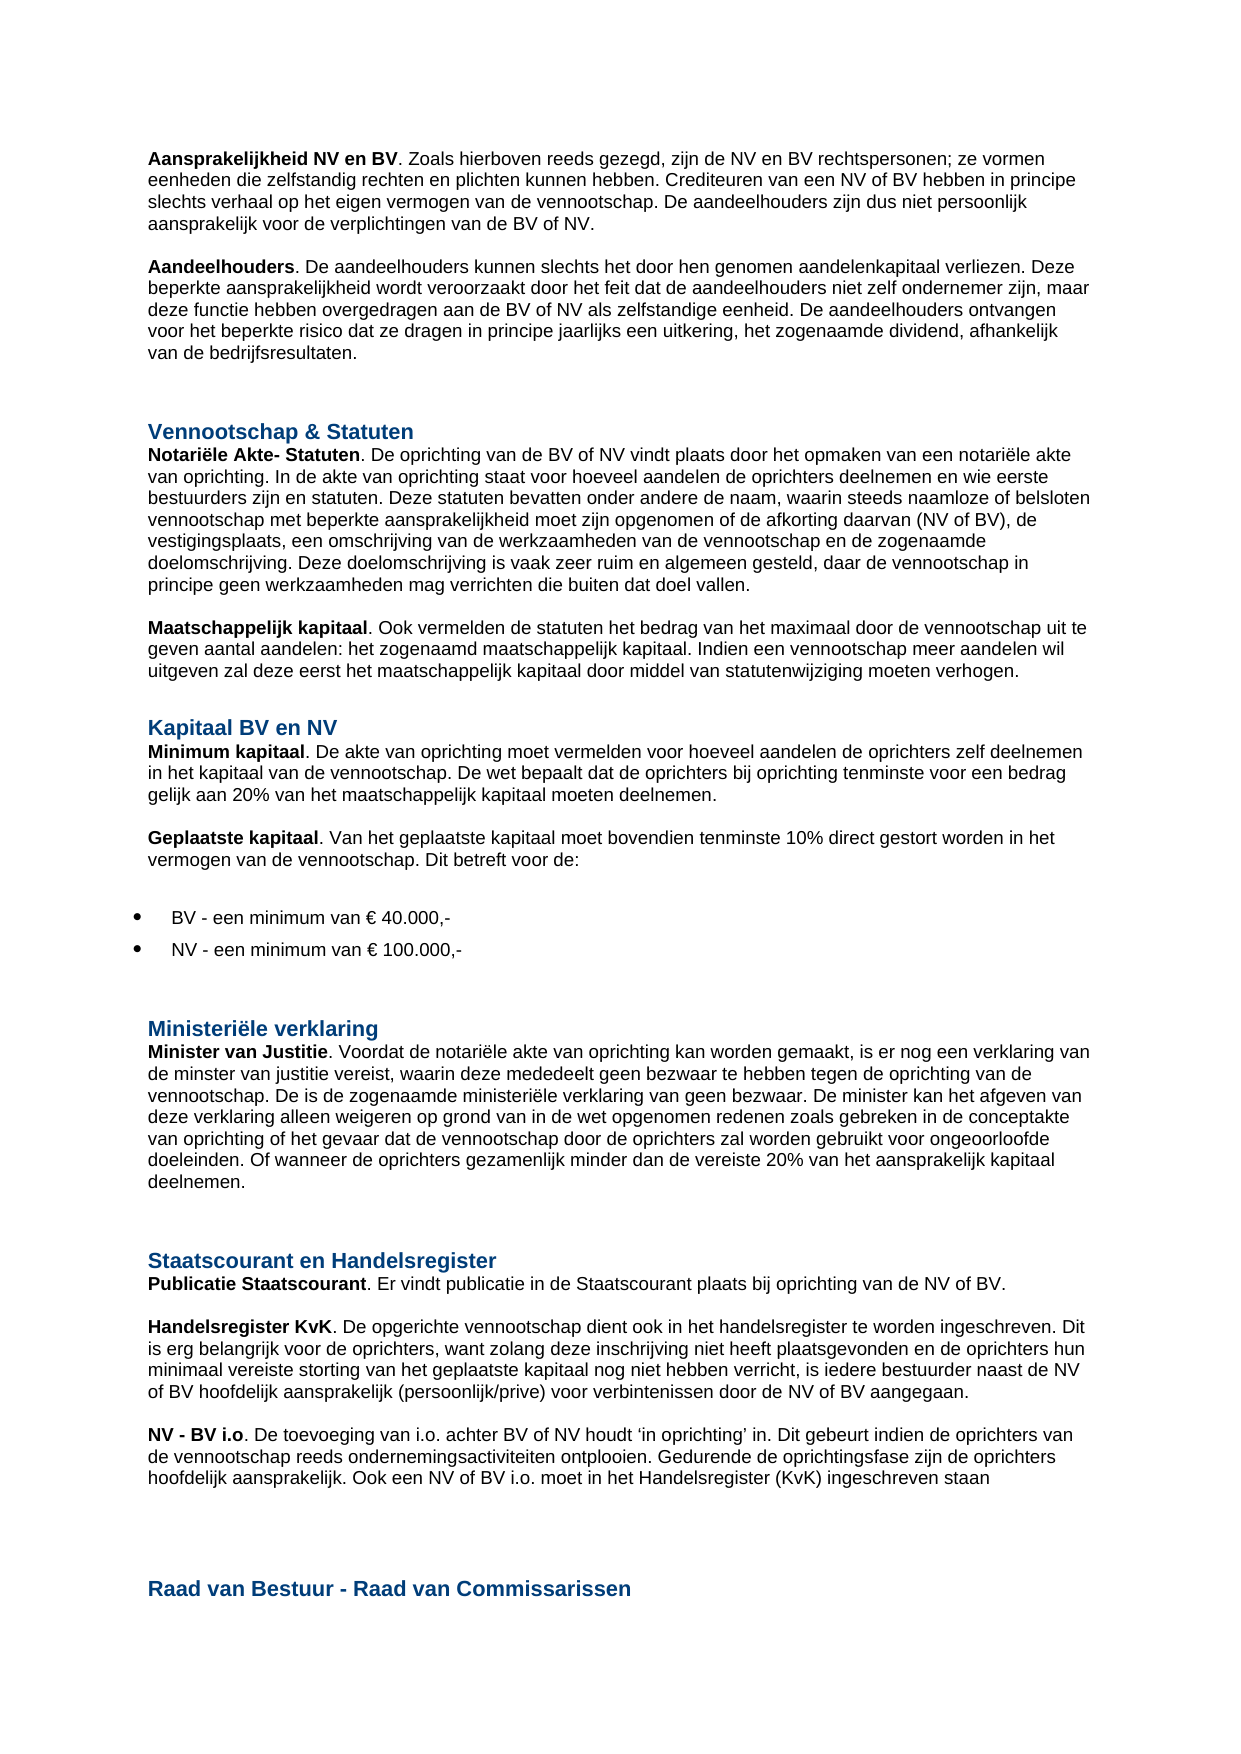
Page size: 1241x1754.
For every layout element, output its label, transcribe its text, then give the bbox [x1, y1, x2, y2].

text Kapitaal BV en NV [148, 709, 1093, 741]
text Notariële Akte- Statuten. De oprichting van de BV of NV vindt plaats door het opmaken van een notariële akte van oprichting. In de akte van oprichting staat voor hoeveel aandelen de oprichters deelnemen en wie eerste bestuurders zijn en statuten. Deze statuten bevatten onder andere de naam, waarin steeds naamloze of belsloten vennootschap met beperkte aansprakelijkheid moet zijn opgenomen of de afkorting daarvan (NV of BV), de vestigingsplaats, een omschrijving van de werkzaamheden van de vennootschap en de zogenaamde doelomschrijving. Deze doelomschrijving is vaak zeer ruim en algemeen gesteld, daar de vennootschap in principe geen werkzaamheden mag verrichten die buiten dat doel vallen. Maatschappelijk kapitaal. Ook vermelden de statuten het bedrag van het maximaal door de vennootschap uit te geven aantal aandelen: het zogenaamd maatschappelijk kapitaal. Indien een vennootschap meer aandelen wil uitgeven zal deze eerst het maatschappelijk kapitaal door middel van statutenwijziging moeten verhogen. [148, 444, 1093, 709]
list BV - een minimum van € 40.000,- [133, 898, 1093, 929]
text Ministeriële verklaring [148, 1010, 1093, 1041]
list NV - een minimum van € 100.000,- [133, 929, 1093, 960]
text Vennootschap & Statuten [148, 413, 1093, 444]
text Minister van Justitie. Voordat de notariële akte van oprichting kan worden gemaakt, is er nog een verklaring van de minster van justitie vereist, waarin deze mededeelt geen bezwaar te hebben tegen de oprichting van de vennootschap. De is de zogenaamde ministeriële verklaring van geen bezwaar. De minister kan het afgeven van deze verklaring alleen weigeren op grond van in de wet opgenomen redenen zoals gebreken in de conceptakte van oprichting of het gevaar dat de vennootschap door de oprichters zal worden gebruikt voor ongeoorloofde doeleinden. Of wanneer de oprichters gezamenlijk minder dan de vereiste 20% van het aansprakelijk kapitaal deelnemen. [148, 1041, 1093, 1242]
text Staatscourant en Handelsregister [148, 1242, 1093, 1273]
text Publicatie Staatscourant. Er vindt publicatie in de Staatscourant plaats bij oprichting van de NV of BV. Handelsregister KvK. De opgerichte vennootschap dient ook in het handelsregister te worden ingeschreven. Dit is erg belangrijk voor de oprichters, want zolang deze inschrijving niet heeft plaatsgevonden en de oprichters hun minimaal vereiste storting van het geplaatste kapitaal nog niet hebben verricht, is iedere bestuurder naast de NV of BV hoofdelijk aansprakelijk (persoonlijk/prive) voor verbintenissen door de NV of BV aangegaan. NV - BV i.o. De toevoeging van i.o. achter BV of NV houdt ‘in oprichting’ in. Dit gebeurt indien de oprichters van de vennootschap reeds ondernemingsactiviteiten ontplooien. Gedurende de oprichtingsfase zijn de oprichters hoofdelijk aansprakelijk. Ook een NV of BV i.o. moet in het Handelsregister (KvK) ingeschreven staan [148, 1273, 1093, 1538]
text Minimum kapitaal. De akte van oprichting moet vermelden voor hoeveel aandelen de oprichters zelf deelnemen in het kapitaal van de vennootschap. De wet bepaalt dat de oprichters bij oprichting tenminste voor een bedrag gelijk aan 20% van het maatschappelijk kapitaal moeten deelnemen. Geplaatste kapitaal. Van het geplaatste kapitaal moet bovendien tenminste 10% direct gestort worden in het vermogen van de vennootschap. Dit betreft voor de: [148, 741, 1093, 898]
text Raad van Bestuur - Raad van Commissarissen [148, 1569, 1093, 1601]
text Aansprakelijkheid NV en BV. Zoals hierboven reeds gezegd, zijn de NV en BV rechtspersonen; ze vormen eenheden die zelfstandig rechten en plichten kunnen hebben. Crediteuren van een NV of BV hebben in principe slechts verhaal op het eigen vermogen van de vennootschap. De aandeelhouders zijn dus niet persoonlijk aansprakelijk voor de verplichtingen van de BV of NV. Aandeelhouders. De aandeelhouders kunnen slechts het door hen genomen aandelenkapitaal verliezen. Deze beperkte aansprakelijkheid wordt veroorzaakt door het feit dat de aandeelhouders niet zelf ondernemer zijn, maar deze functie hebben overgedragen aan de BV of NV als zelfstandige eenheid. De aandeelhouders ontvangen voor het beperkte risico dat ze dragen in principe jaarlijks een uitkering, het zogenaamde dividend, afhankelijk van de bedrijfsresultaten. [148, 148, 1093, 413]
